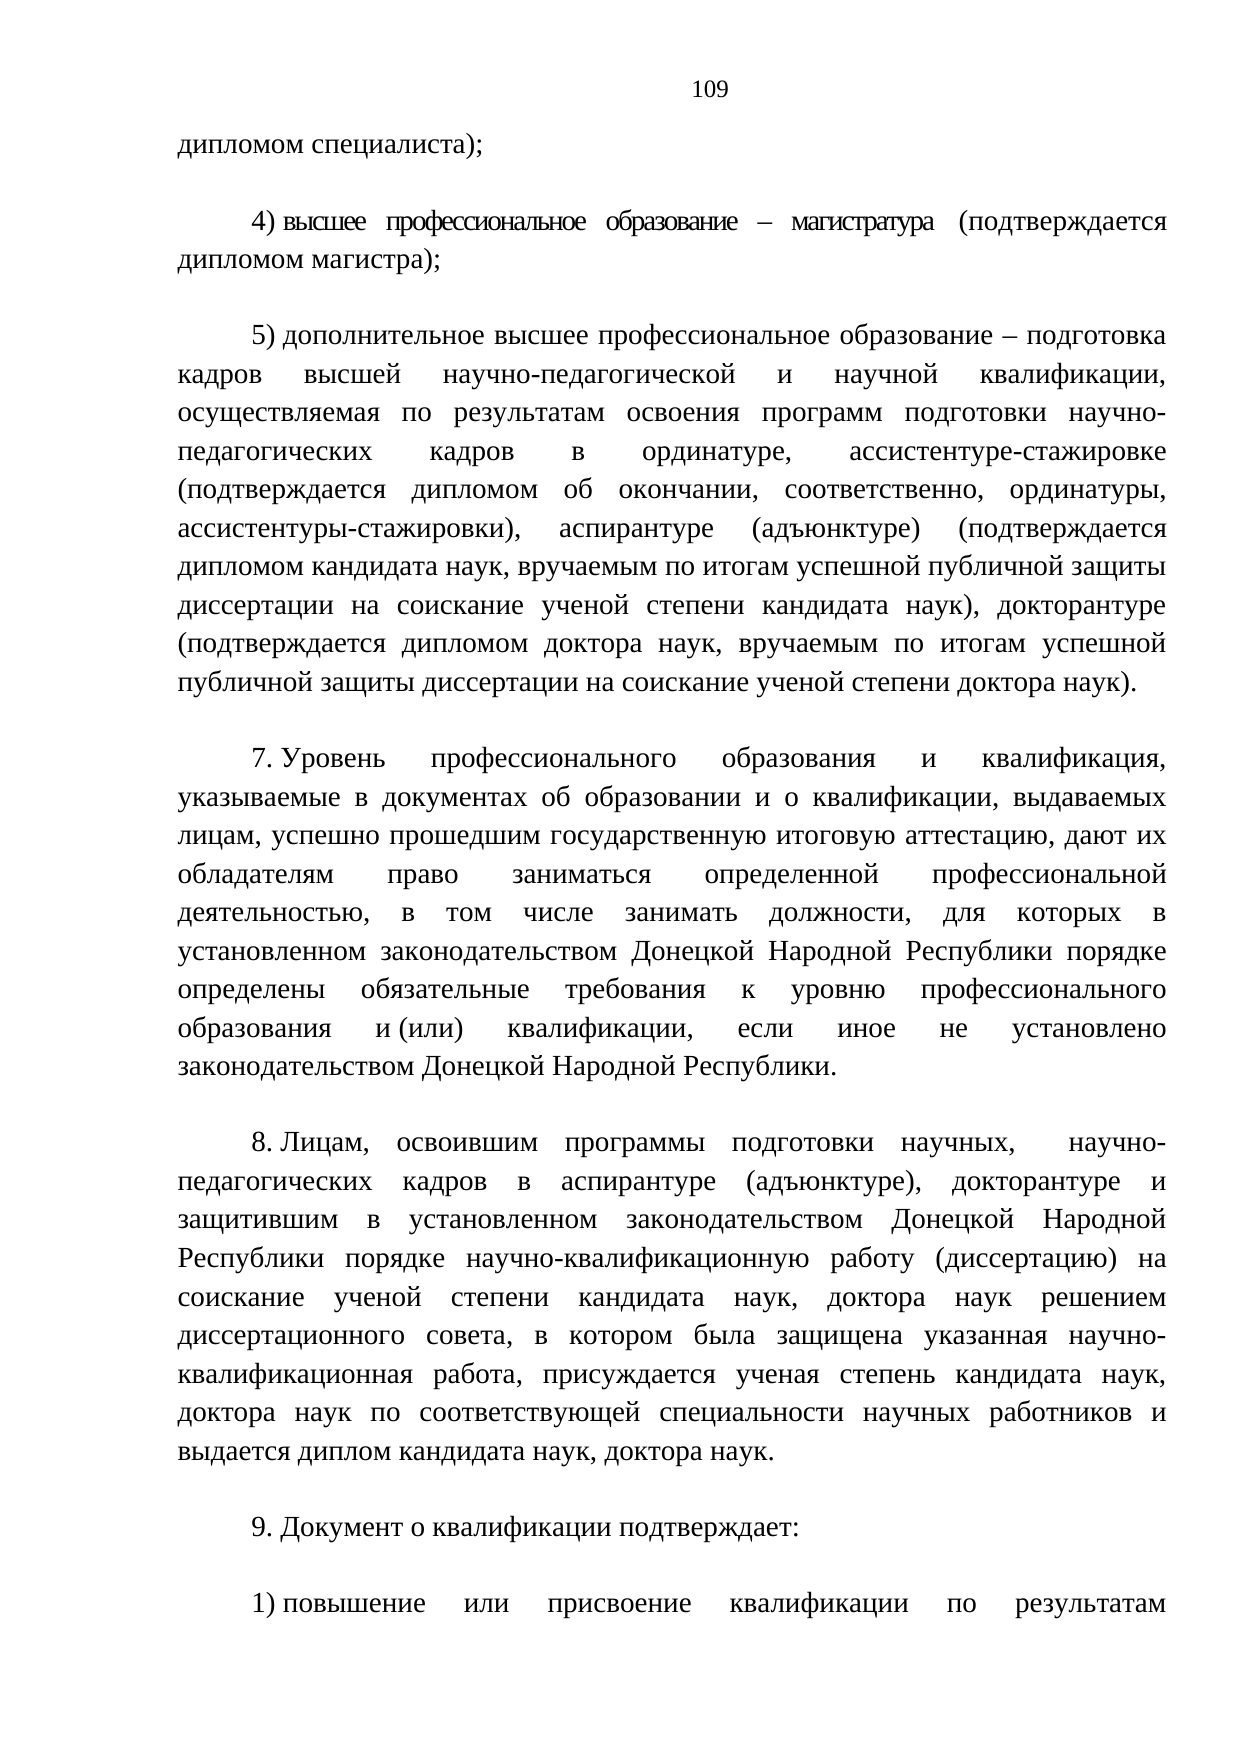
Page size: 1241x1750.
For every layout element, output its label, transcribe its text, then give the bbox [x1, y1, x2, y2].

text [177, 127, 1167, 160]
text 7. Уровень профессионального образования и квалификация, указываемые в документах об образовании и о квалификации, выдаваемых лицам, успешно прошедшим государственную итоговую аттестацию, дают их обладателям право заниматься определенной профессиональной деятельностью, в том числе занимать должности, для которых в установленном законодательством Донецкой Народной Республики порядке определены обязательные требования к уровню профессионального образования и (или) квалификации, если иное не установлено законодательством Донецкой Народной Республики. [177, 740, 1167, 1082]
text 4) высшее профессиональное образование – магистратура (подтверждается дипломом магистра); [177, 203, 1167, 275]
text 8. Лицам, освоившим программы подготовки научных, научно-педагогических кадров в аспирантуре (адъюнктуре), докторантуре и защитившим в установленном законодательством Донецкой Народной Республики порядке научно-квалификационную работу (диссертацию) на соискание ученой степени кандидата наук, доктора наук решением диссертационного совета, в котором была защищена указанная научно-квалификационная работа, присуждается ученая степень кандидата наук, доктора наук по соответствующей специальности научных работников и выдается диплом кандидата наук, доктора наук. [177, 1124, 1167, 1466]
text 5) дополнительное высшее профессиональное образование – подготовка кадров высшей научно-педагогической и научной квалификации, осуществляемая по результатам освоения программ подготовки научно-педагогических кадров в ординатуре, ассистентуре-стажировке (подтверждается дипломом об окончании, соответственно, ординатуры, ассистентуры-стажировки), аспирантуре (адъюнктуре) (подтверждается дипломом кандидата наук, вручаемым по итогам успешной публичной защиты диссертации на соискание ученой степени кандидата наук), докторантуре (подтверждается дипломом доктора наук, вручаемым по итогам успешной публичной защиты диссертации на соискание ученой степени доктора наук). [177, 317, 1167, 698]
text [177, 1585, 1167, 1618]
text 9. Документ о квалификации подтверждает: [177, 1509, 1167, 1542]
